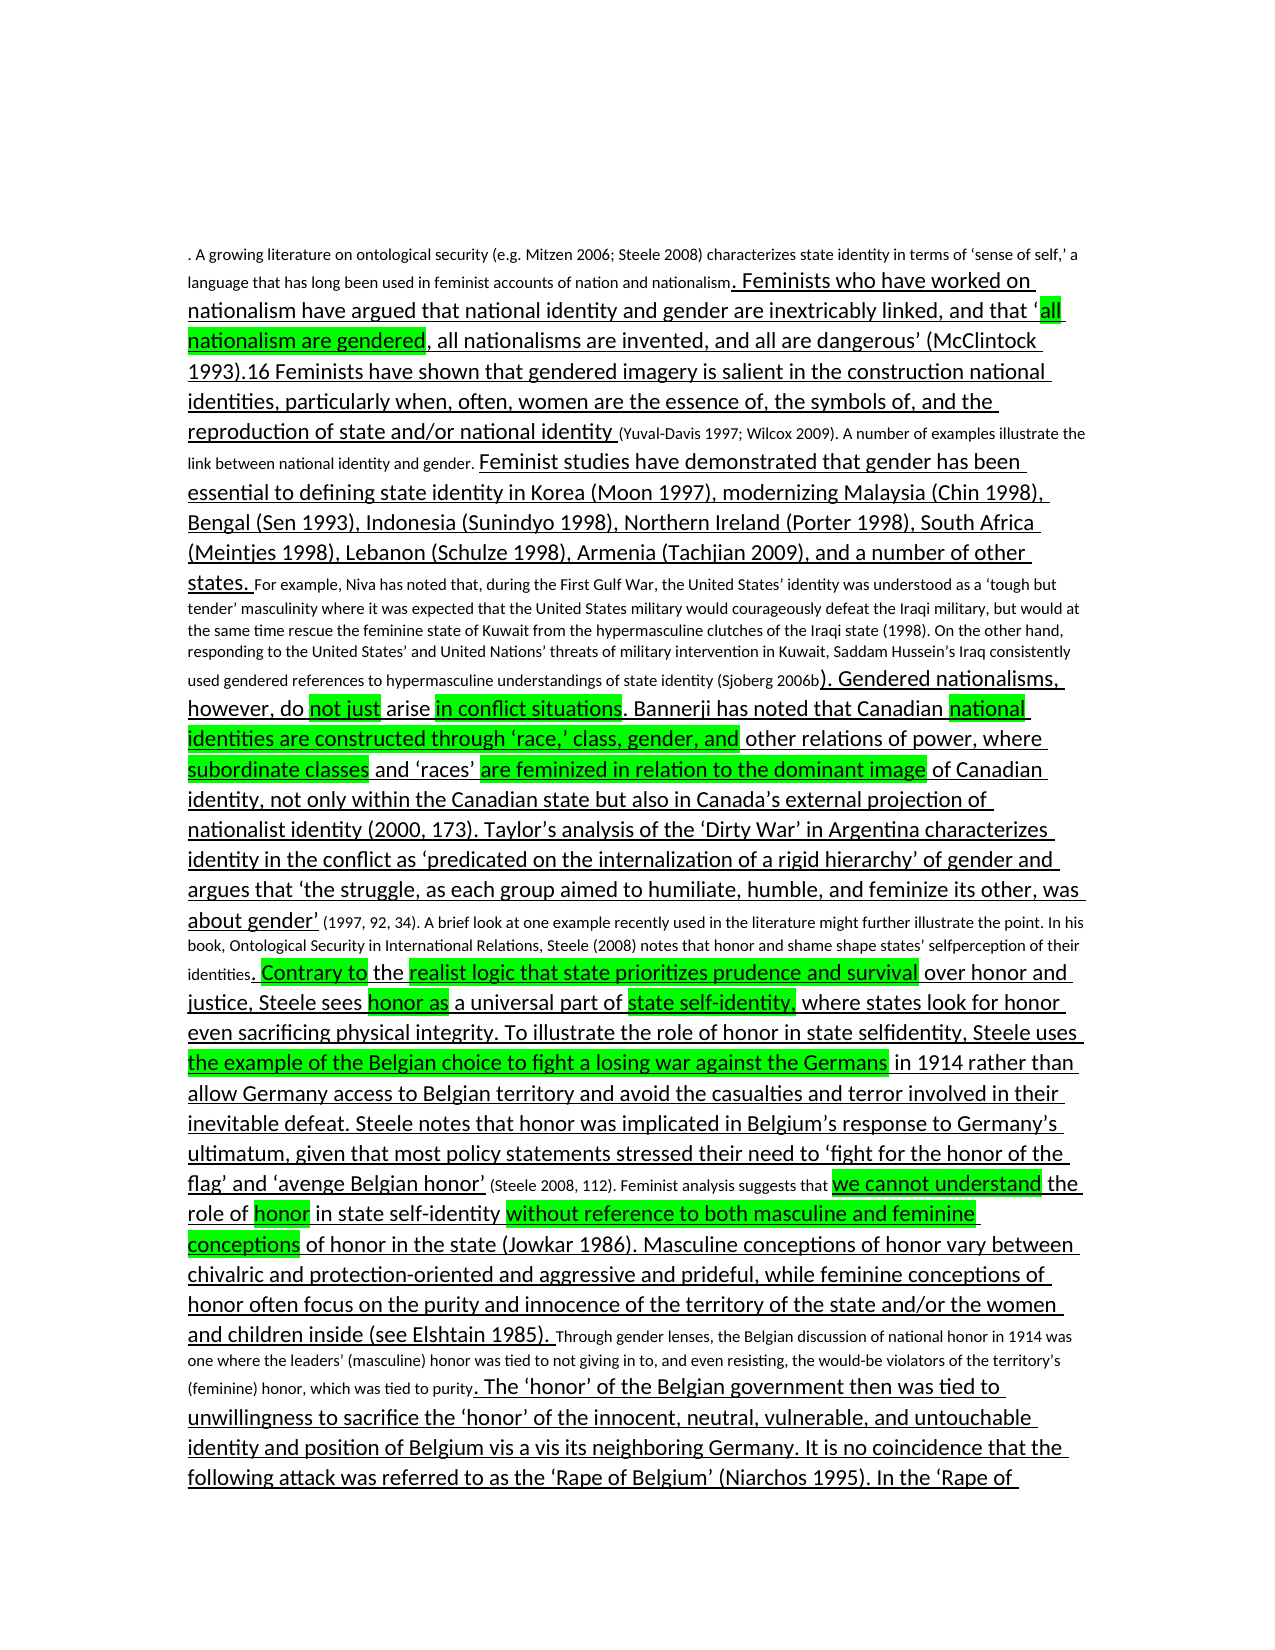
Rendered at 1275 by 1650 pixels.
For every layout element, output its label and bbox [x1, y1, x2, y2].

text [187, 244, 1087, 1491]
